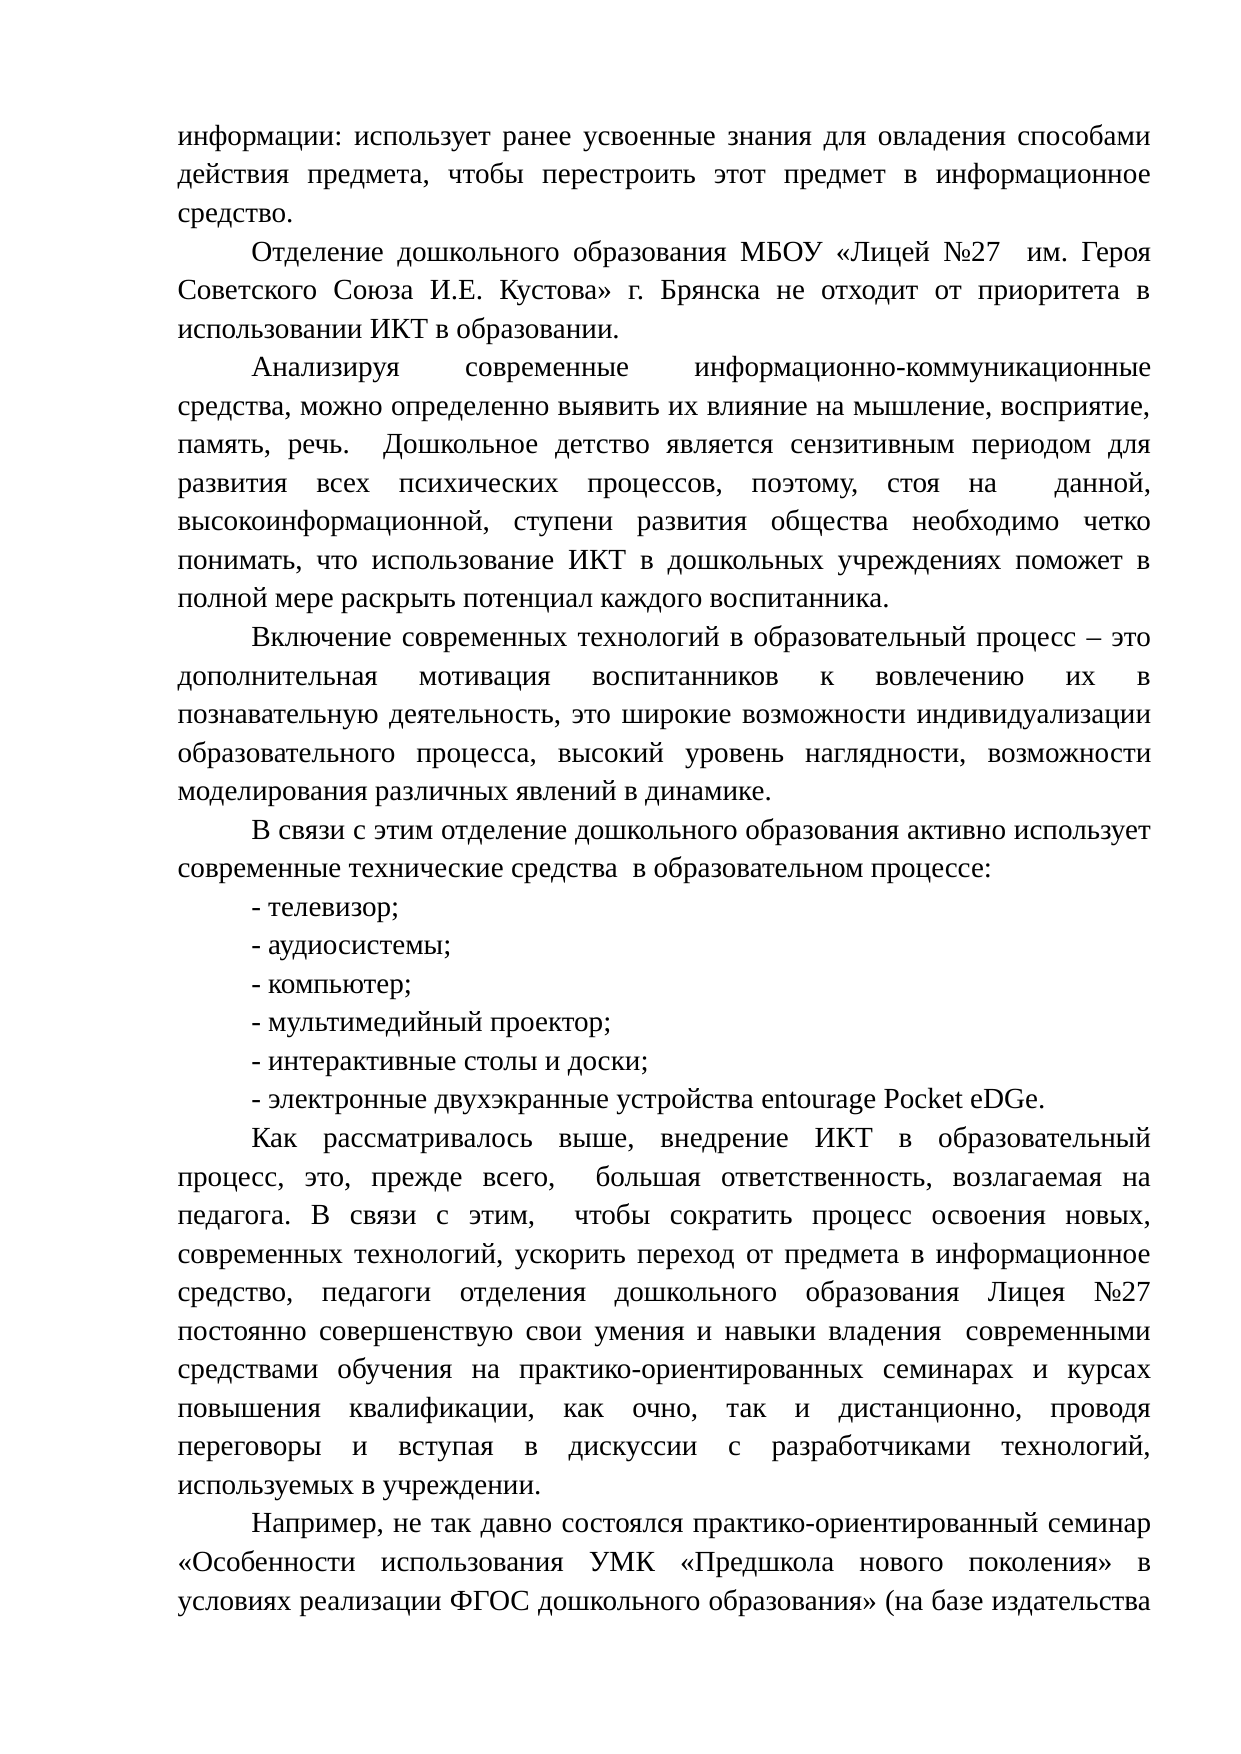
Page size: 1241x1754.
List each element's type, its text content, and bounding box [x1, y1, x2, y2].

text - аудиосистемы; [177, 927, 1152, 961]
text Отделение дошкольного образования МБОУ «Лицей №27 им. Героя Советского Союза И.Е. Кустова» г. Брянска не отходит от приоритета в использовании ИКТ в образовании. [177, 234, 1152, 344]
text Анализируя современные информационно-коммуникационные средства, можно определенно выявить их влияние на мышление, восприятие, память, речь. Дошкольное детство является сензитивным периодом для развития всех психических процессов, поэтому, стоя на данной, высокоинформационной, ступени развития общества необходимо четко понимать, что использование ИКТ в дошкольных учреждениях поможет в полной мере раскрыть потенциал каждого воспитанника. [177, 349, 1152, 614]
text - мультимедийный проектор; [177, 1004, 1152, 1038]
text В связи с этим отделение дошкольного образования активно использует современные технические средства в образовательном процессе: [177, 812, 1152, 884]
text - компьютер; [177, 966, 1152, 999]
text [177, 1506, 1152, 1616]
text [177, 118, 1152, 229]
text - интерактивные столы и доски; [177, 1043, 1152, 1077]
text Как рассматривалось выше, внедрение ИКТ в образовательный процесс, это, прежде всего, большая ответственность, возлагаемая на педагога. В связи с этим, чтобы сократить процесс освоения новых, современных технологий, ускорить переход от предмета в информационное средство, педагоги отделения дошкольного образования Лицея №27 постоянно совершенствую свои умения и навыки владения современными средствами обучения на практико-ориентированных семинарах и курсах повышения квалификации, как очно, так и дистанционно, проводя переговоры и вступая в дискуссии с разработчиками технологий, используемых в учреждении. [177, 1120, 1152, 1501]
text - телевизор; [177, 889, 1152, 922]
text - электронные двухэкранные устройства entourage Pocket eDGe. [177, 1082, 1152, 1115]
text Включение современных технологий в образовательный процесс – это дополнительная мотивация воспитанников к вовлечению их в познавательную деятельность, это широкие возможности индивидуализации образовательного процесса, высокий уровень наглядности, возможности моделирования различных явлений в динамике. [177, 619, 1152, 807]
